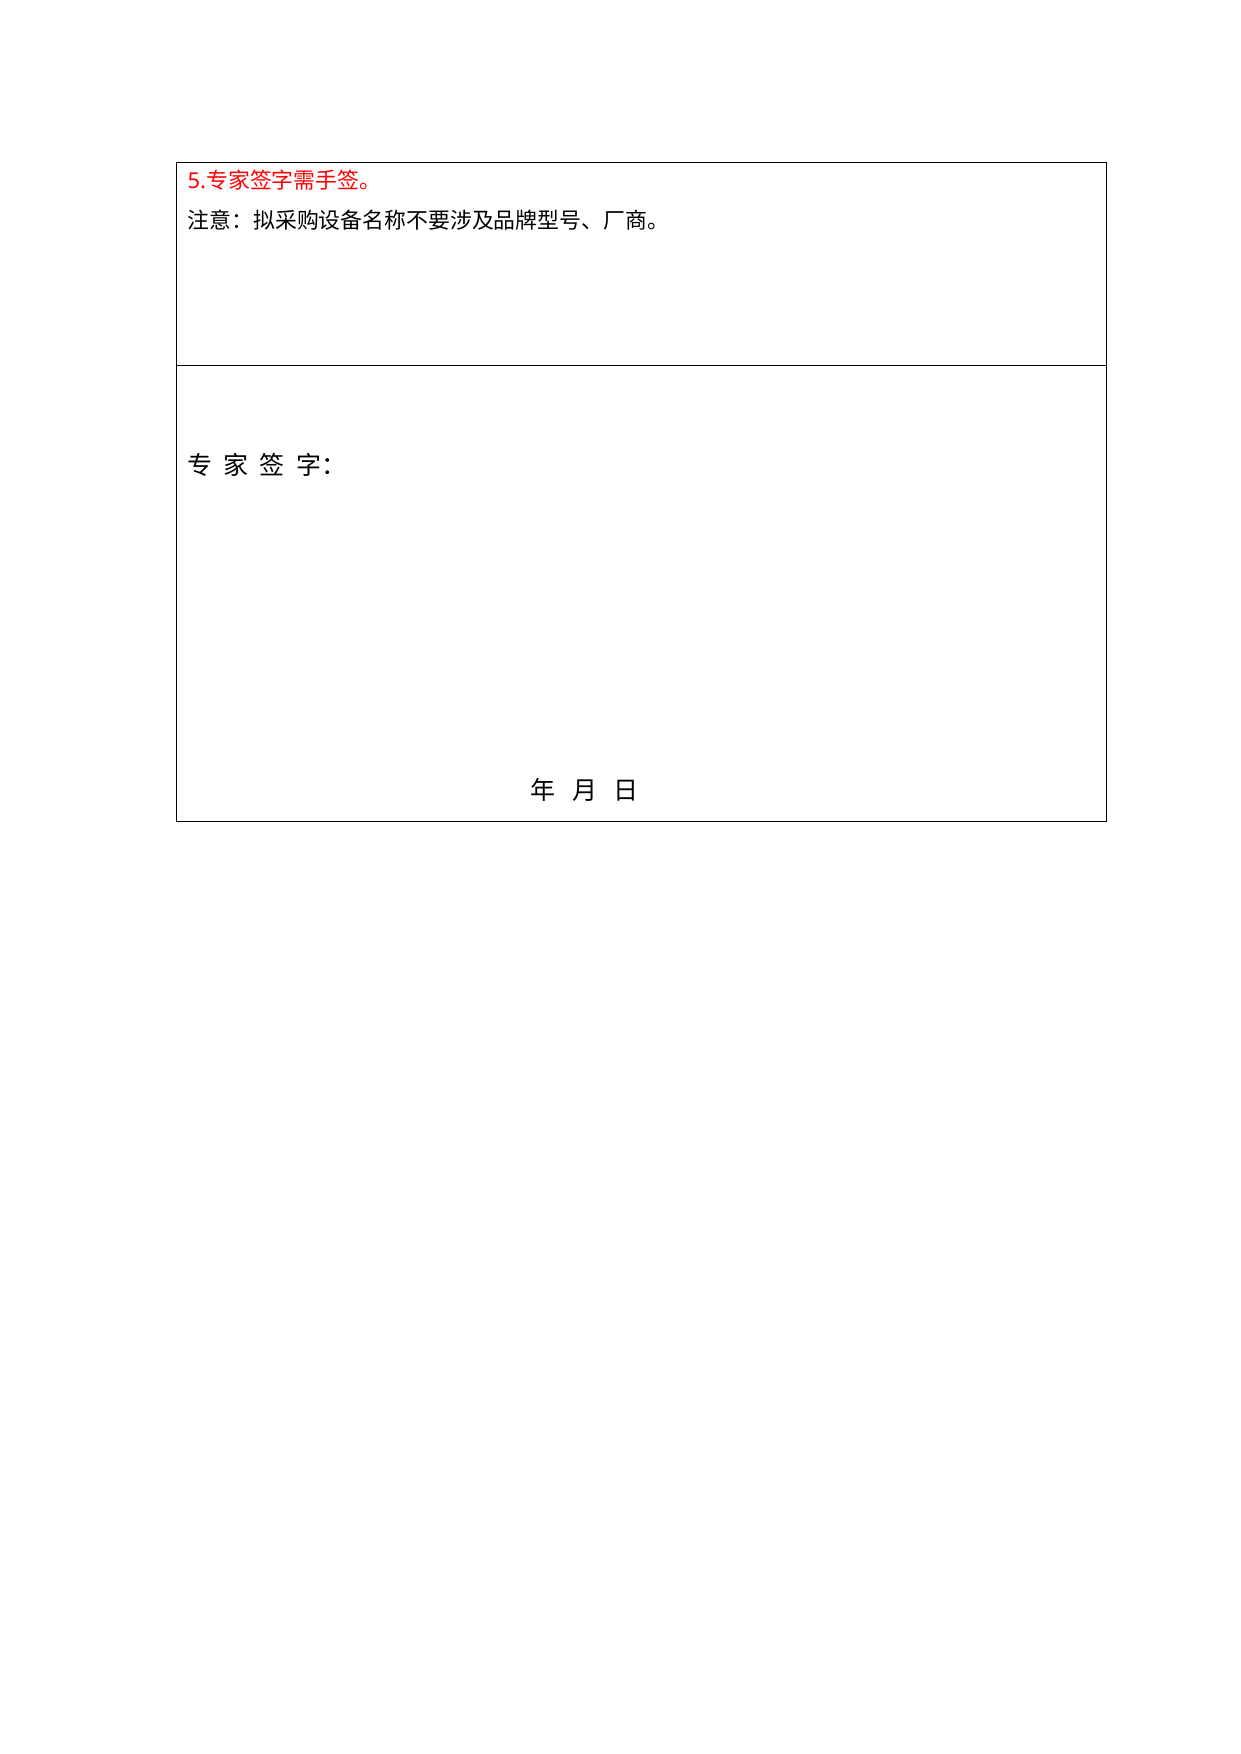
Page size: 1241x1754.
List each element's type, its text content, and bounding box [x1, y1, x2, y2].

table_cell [177, 163, 1106, 365]
table_cell 专 家 签 字： 年 月 日 [177, 366, 1106, 821]
